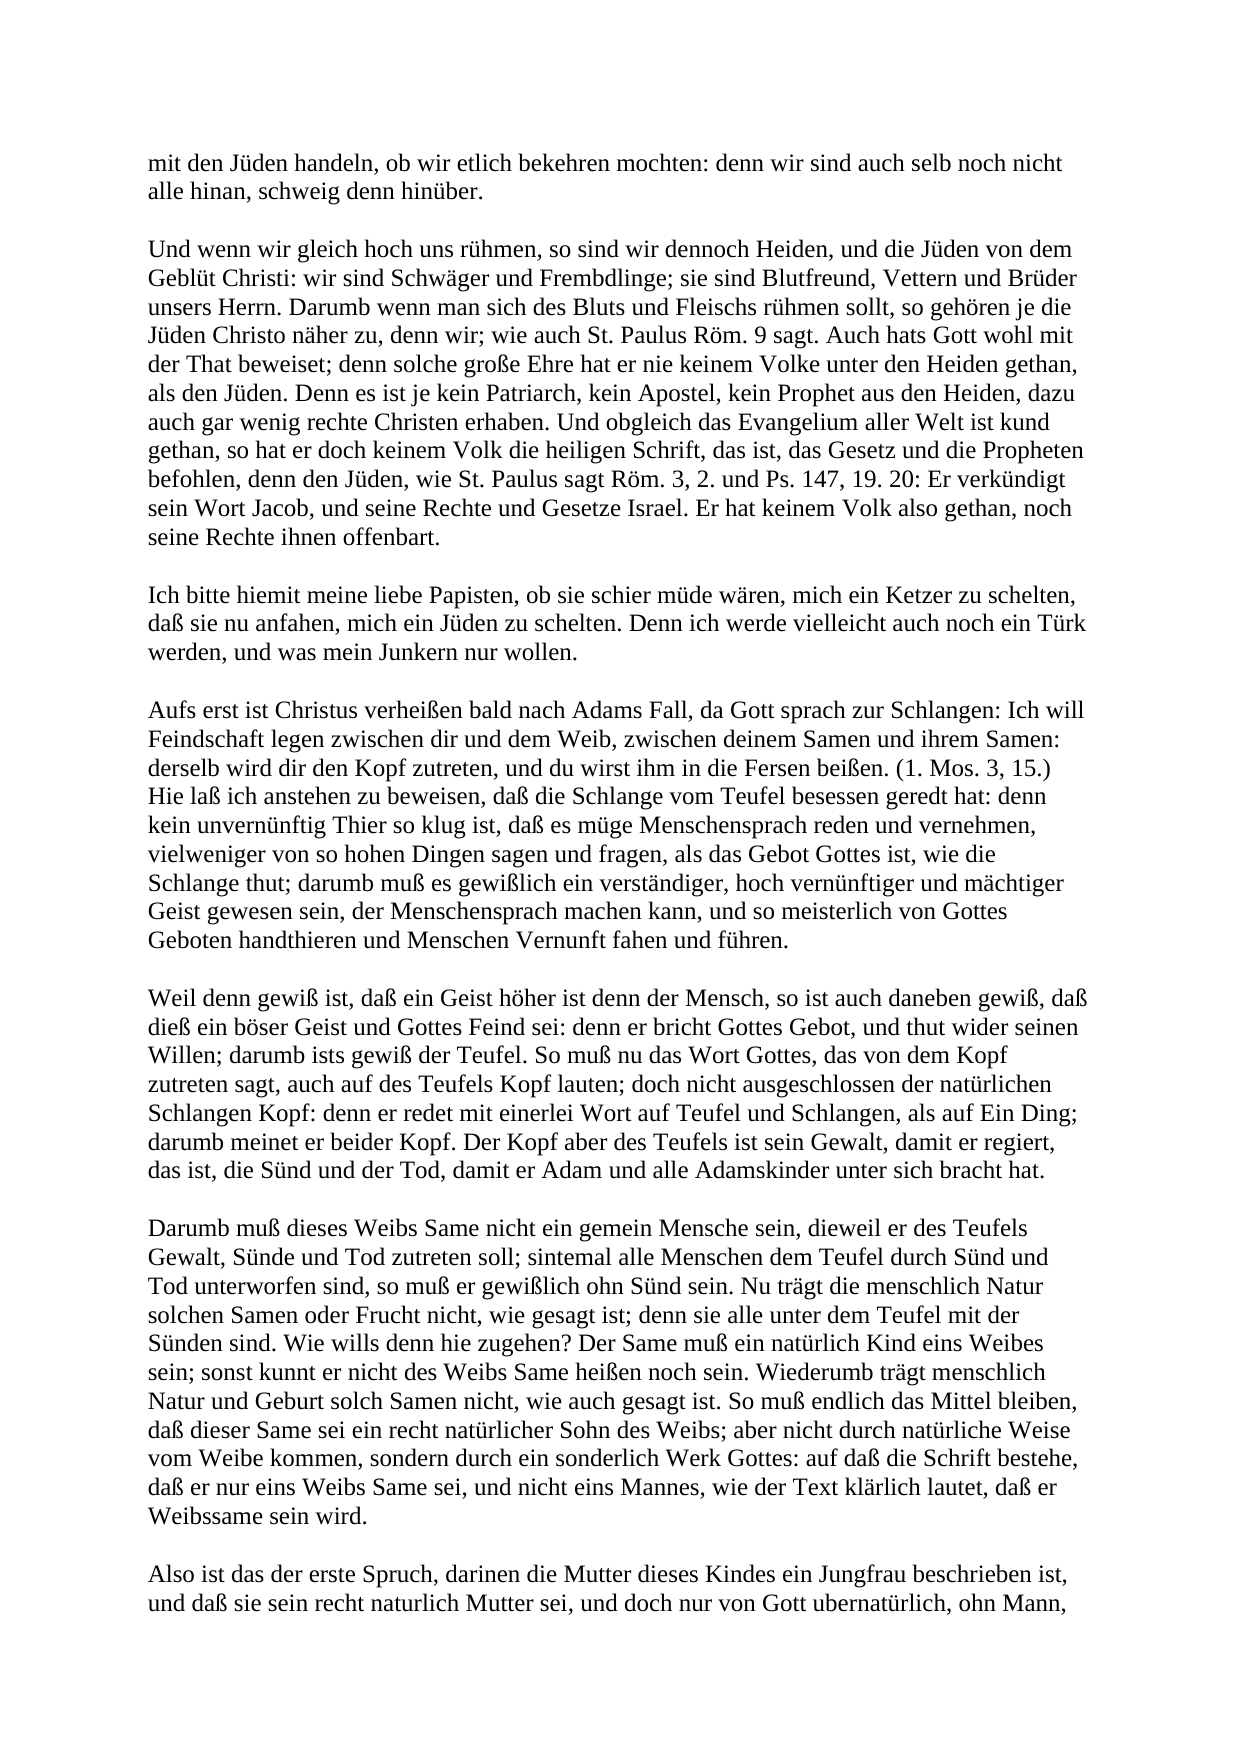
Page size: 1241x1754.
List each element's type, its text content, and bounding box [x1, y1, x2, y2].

text Darumb muß dieses Weibs Same nicht ein gemein Mensche sein, dieweil er des Teufels Gewalt, Sünde und Tod zutreten soll; sintemal alle Menschen dem Teufel durch Sünd und Tod unterworfen sind, so muß er gewißlich ohn Sünd sein. Nu trägt die menschlich Natur solchen Samen oder Frucht nicht, wie gesagt ist; denn sie alle unter dem Teufel mit der Sünden sind. Wie wills denn hie zugehen? Der Same muß ein natürlich Kind eins Weibes sein; sonst kunnt er nicht des Weibs Same heißen noch sein. Wiederumb trägt menschlich Natur und Geburt solch Samen nicht, wie auch gesagt ist. So muß endlich das Mittel bleiben, daß dieser Same sei ein recht natürlicher Sohn des Weibs; aber nicht durch natürliche Weise vom Weibe kommen, sondern durch ein sonderlich Werk Gottes: auf daß die Schrift bestehe, daß er nur eins Weibs Same sei, und nicht eins Mannes, wie der Text klärlich lautet, daß er Weibssame sein wird. [148, 1213, 1093, 1530]
text Aufs erst ist Christus verheißen bald nach Adams Fall, da Gott sprach zur Schlangen: Ich will Feindschaft legen zwischen dir und dem Weib, zwischen deinem Samen und ihrem Samen: derselb wird dir den Kopf zutreten, und du wirst ihm in die Fersen beißen. (1. Mos. 3, 15.) Hie laß ich anstehen zu beweisen, daß die Schlange vom Teufel besessen geredt hat: denn kein unvernünftig Thier so klug ist, daß es müge Menschensprach reden und vernehmen, vielweniger von so hohen Dingen sagen und fragen, als das Gebot Gottes ist, wie die Schlange thut; darumb muß es gewißlich ein verständiger, hoch vernünftiger und mächtiger Geist gewesen sein, der Menschensprach machen kann, und so meisterlich von Gottes Geboten handthieren und Menschen Vernunft fahen und führen. [148, 695, 1093, 954]
text Ich bitte hiemit meine liebe Papisten, ob sie schier müde wären, mich ein Ketzer zu schelten, daß sie nu anfahen, mich ein Jüden zu schelten. Denn ich werde vielleicht auch noch ein Türk werden, und was mein Junkern nur wollen. [148, 580, 1093, 666]
text Und wenn wir gleich hoch uns rühmen, so sind wir dennoch Heiden, und die Jüden von dem Geblüt Christi: wir sind Schwäger und Frembdlinge; sie sind Blutfreund, Vettern und Brüder unsers Herrn. Darumb wenn man sich des Bluts und Fleischs rühmen sollt, so gehören je die Jüden Christo näher zu, denn wir; wie auch St. Paulus Röm. 9 sagt. Auch hats Gott wohl mit der That beweiset; denn solche große Ehre hat er nie keinem Volke unter den Heiden gethan, als den Jüden. Denn es ist je kein Patriarch, kein Apostel, kein Prophet aus den Heiden, dazu auch gar wenig rechte Christen erhaben. Und obgleich das Evangelium aller Welt ist kund gethan, so hat er doch keinem Volk die heiligen Schrift, das ist, das Gesetz und die Propheten befohlen, denn den Jüden, wie St. Paulus sagt Röm. 3, 2. und Ps. 147, 19. 20: Er verkündigt sein Wort Jacob, und seine Rechte und Gesetze Israel. Er hat keinem Volk also gethan, noch seine Rechte ihnen offenbart. [148, 234, 1093, 551]
text Weil denn gewiß ist, daß ein Geist höher ist denn der Mensch, so ist auch daneben gewiß, daß dieß ein böser Geist und Gottes Feind sei: denn er bricht Gottes Gebot, und thut wider seinen Willen; darumb ists gewiß der Teufel. So muß nu das Wort Gottes, das von dem Kopf zutreten sagt, auch auf des Teufels Kopf lauten; doch nicht ausgeschlossen der natürlichen Schlangen Kopf: denn er redet mit einerlei Wort auf Teufel und Schlangen, als auf Ein Ding; darumb meinet er beider Kopf. Der Kopf aber des Teufels ist sein Gewalt, damit er regiert, das ist, die Sünd und der Tod, damit er Adam und alle Adamskinder unter sich bracht hat. [148, 983, 1093, 1184]
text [148, 1559, 1093, 1616]
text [148, 148, 1093, 205]
